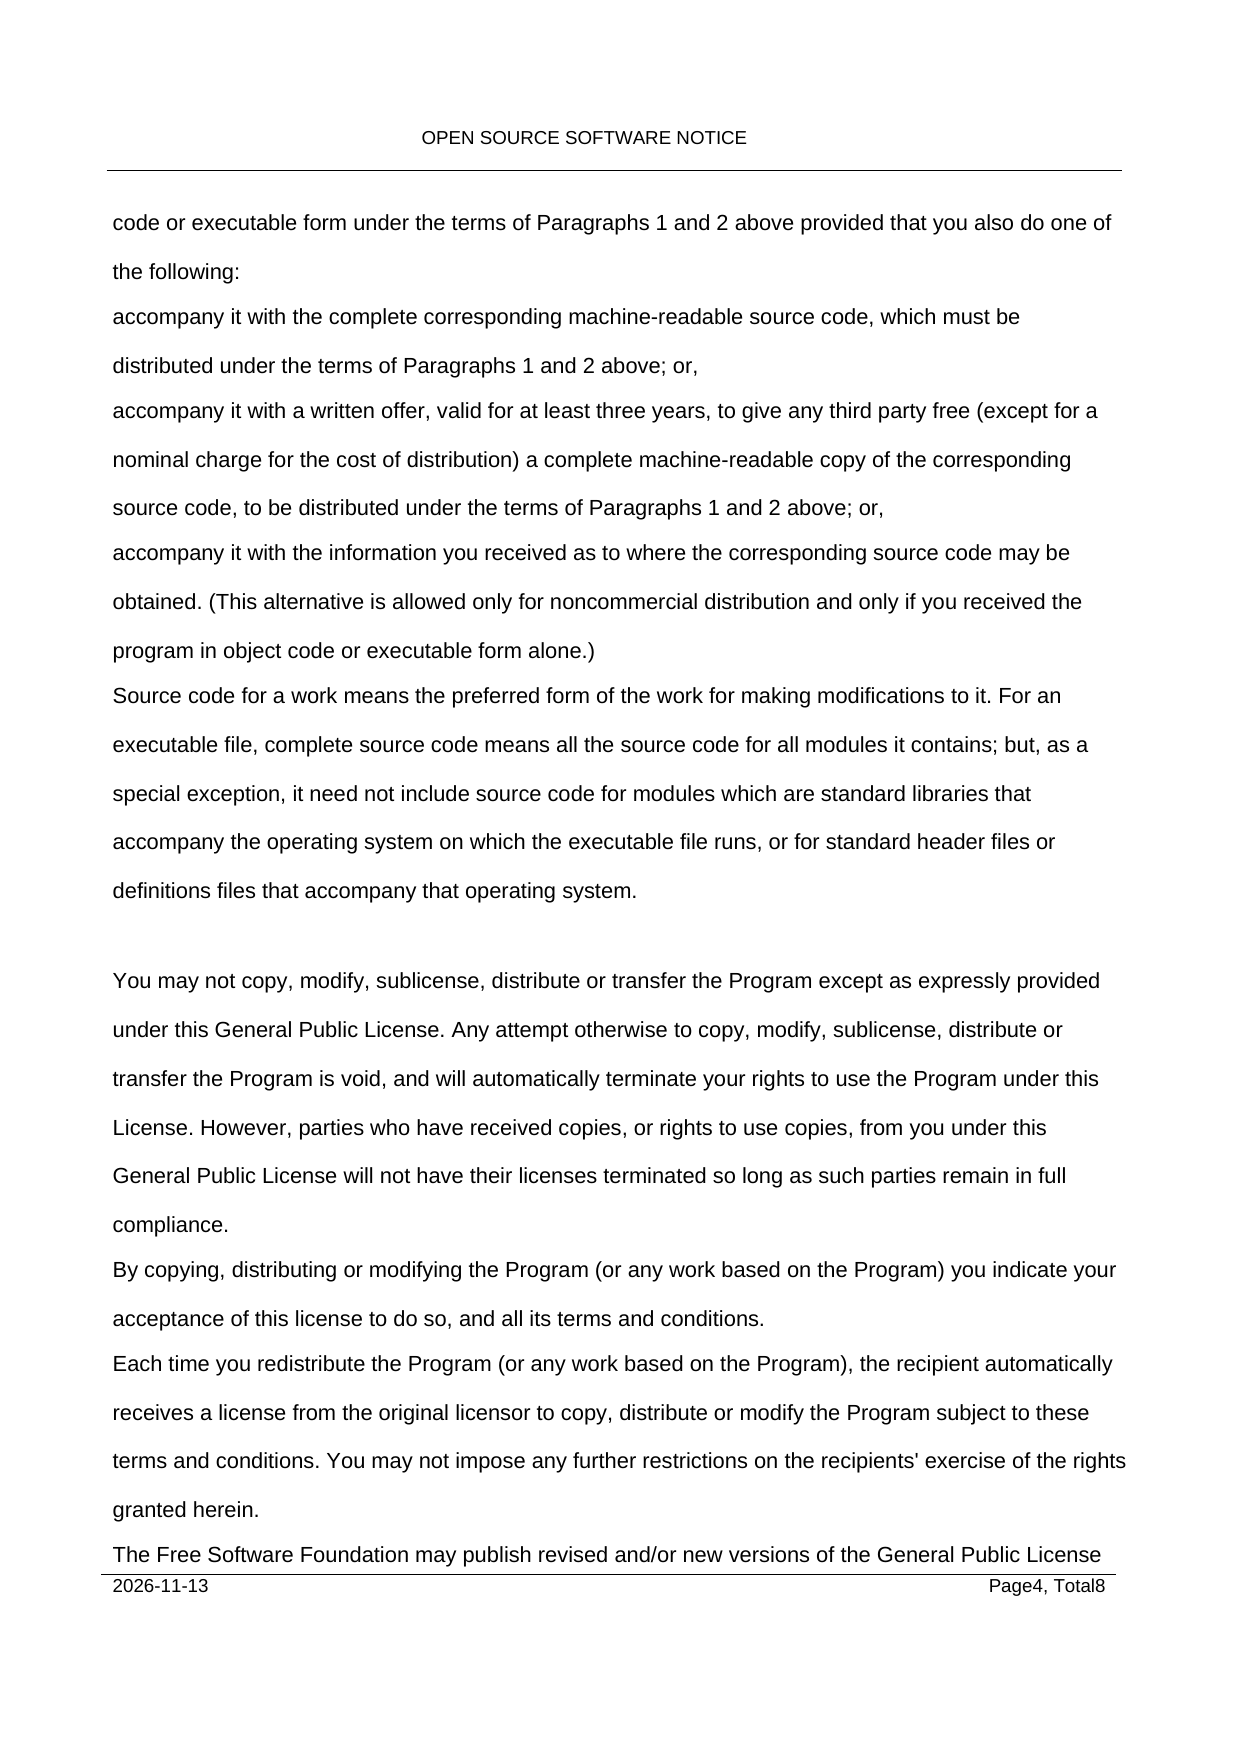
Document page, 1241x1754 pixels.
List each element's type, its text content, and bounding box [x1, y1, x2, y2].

text accompany it with the information you received as to where the corresponding source code may be obtained. (This alternative is allowed only for noncommercial distribution and only if you received the program in object code or executable form alone.) [112, 537, 1128, 667]
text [112, 1538, 1128, 1571]
text By copying, distributing or modifying the Program (or any work based on the Program) you indicate your acceptance of this license to do so, and all its terms and conditions. [112, 1253, 1128, 1334]
text accompany it with a written offer, valid for at least three years, to give any third party free (except for a nominal charge for the cost of distribution) a complete machine-readable copy of the corresponding source code, to be distributed under the terms of Paragraphs 1 and 2 above; or, [112, 394, 1128, 524]
text You may not copy, modify, sublicense, distribute or transfer the Program except as expressly provided under this General Public License. Any attempt otherwise to copy, modify, sublicense, distribute or transfer the Program is void, and will automatically terminate your rights to use the Program under this License. However, parties who have received copies, or rights to use copies, from you under this General Public License will not have their licenses terminated so long as such parties remain in full compliance. [112, 964, 1128, 1241]
text Source code for a work means the preferred form of the work for making modifications to it. For an executable file, complete source code means all the source code for all modules it contains; but, as a special exception, it need not include source code for modules which are standard libraries that accompany the operating system on which the executable file runs, or for standard header files or definitions files that accompany that operating system. [112, 679, 1128, 907]
text accompany it with the complete corresponding machine-readable source code, which must be distributed under the terms of Paragraphs 1 and 2 above; or, [112, 300, 1128, 381]
text Each time you redistribute the Program (or any work based on the Program), the recipient automatically receives a license from the original licensor to copy, distribute or modify the Program subject to these terms and conditions. You may not impose any further restrictions on the recipients' exercise of the rights granted herein. [112, 1347, 1128, 1526]
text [112, 206, 1128, 288]
